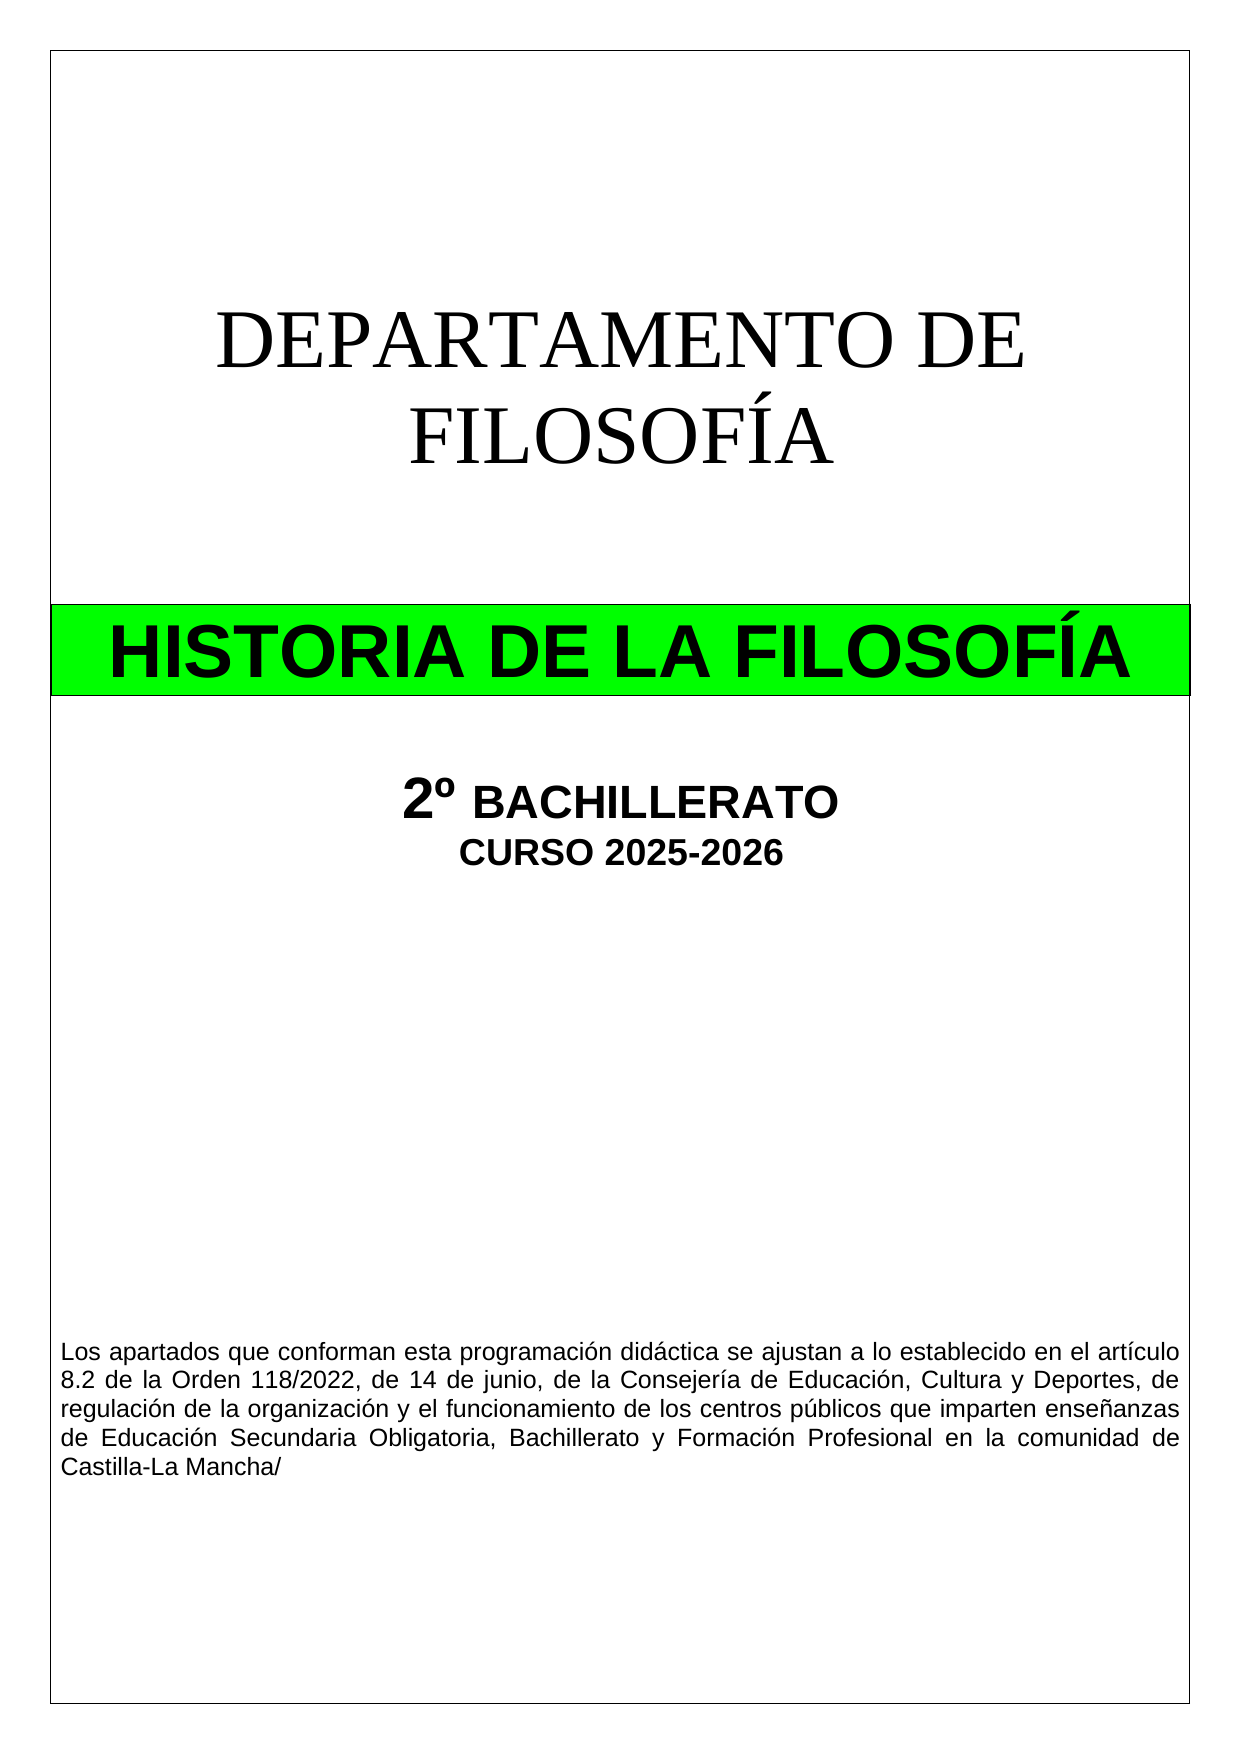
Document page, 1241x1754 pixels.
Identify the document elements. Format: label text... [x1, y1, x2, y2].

text 2º bachillerato [60, 763, 1182, 830]
text CURSO 2025-2026 [60, 830, 1182, 873]
text HISTORIA DE LA FILOSOFÍA [52, 605, 1189, 695]
text DEPARTAMENTO DE FILOSOFÍA [60, 290, 1182, 482]
text Los apartados que conforman esta programación didáctica se ajustan a lo establecido en el artículo 8.2 de la Orden 118/2022, de 14 de junio, de la Consejería de Educación, Cultura y Deportes, de regulación de la organización y el funcionamiento de los centros públicos que imparten enseñanzas de Educación Secundaria Obligatoria, Bachillerato y Formación Profesional en la comunidad de Castilla-La Mancha/ [60, 1336, 1182, 1480]
